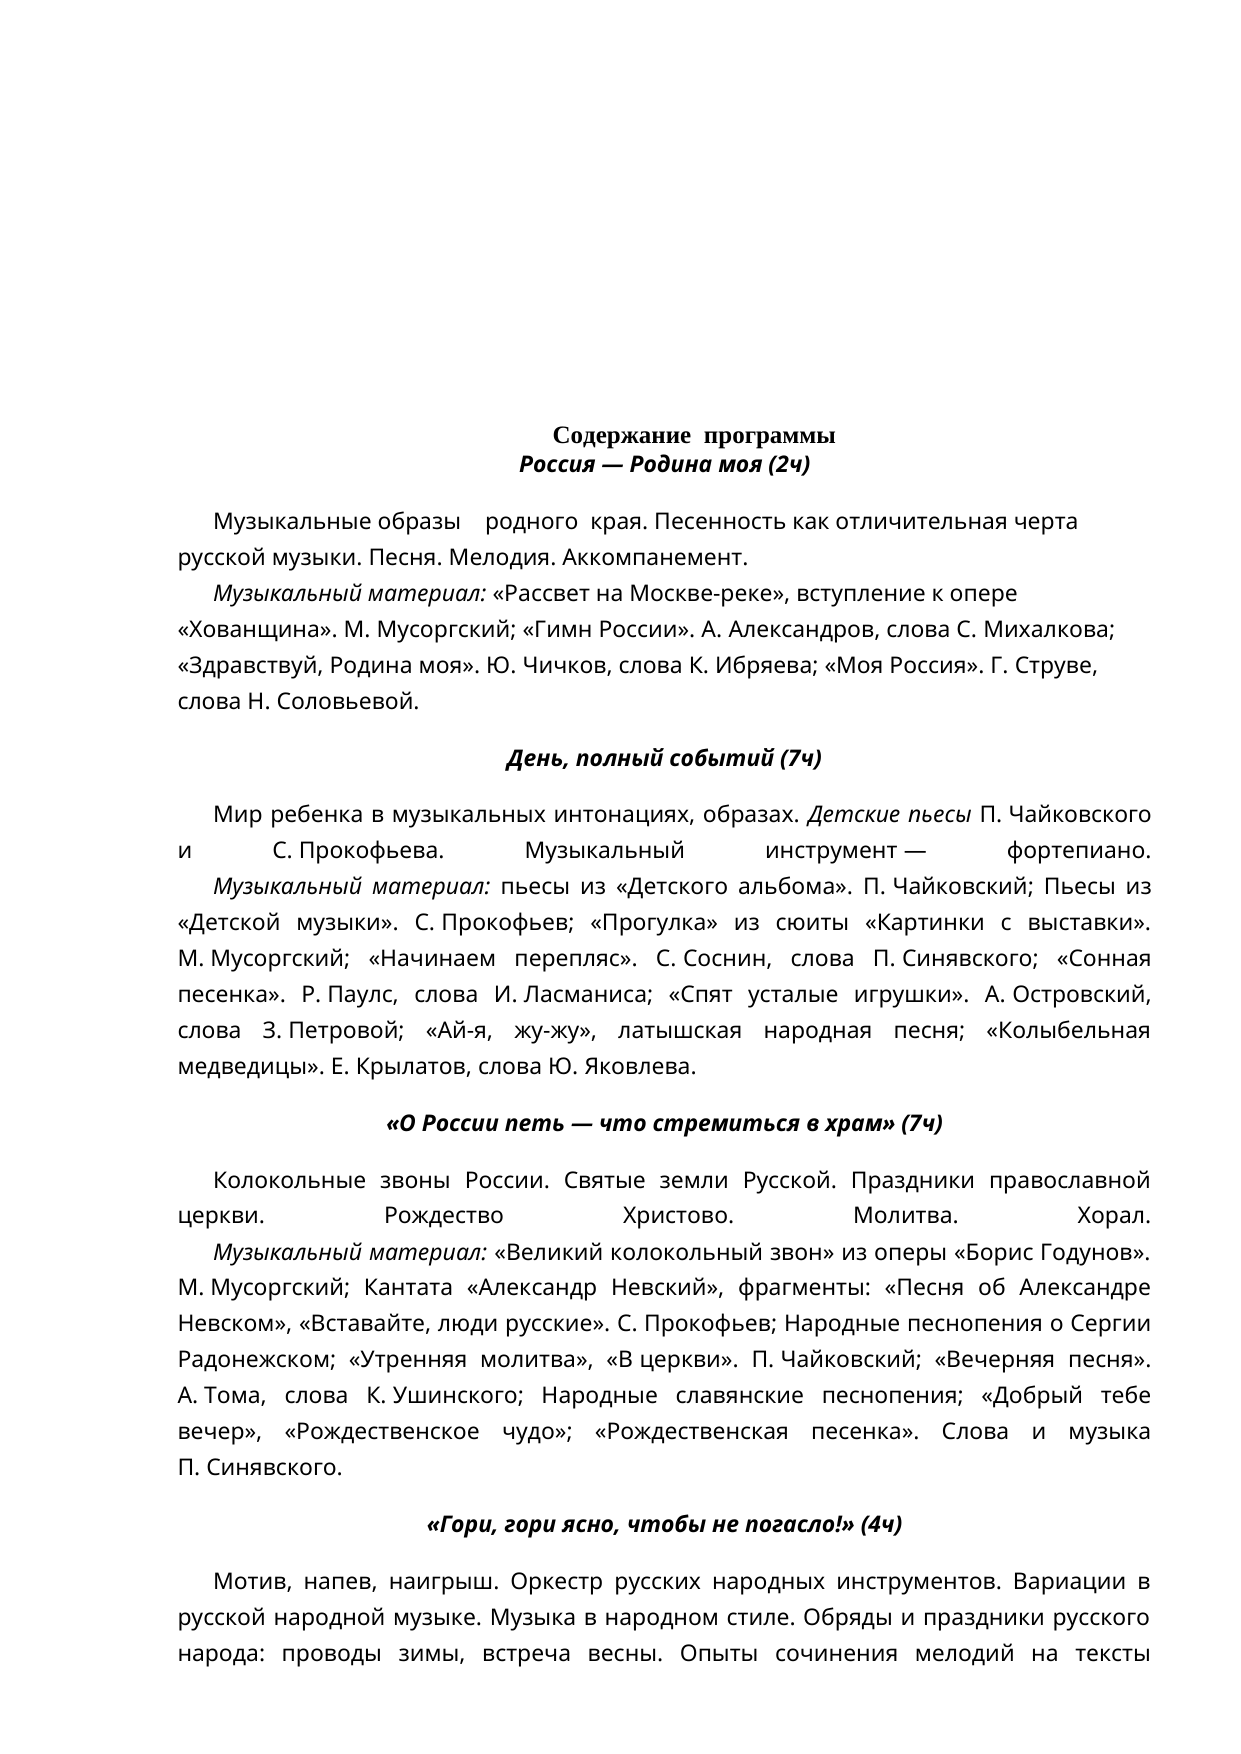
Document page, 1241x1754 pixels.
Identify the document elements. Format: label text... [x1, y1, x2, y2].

text Мир ребенка в музыкальных интонациях, образах. Детские пьесы П. Чайковского и С. Прокофьева. Музыкальный инструмент — фортепиано. Музыкальный материал: пьесы из «Детского альбома». П. Чайковский; Пьесы из «Детской музыки». С. Прокофьев; «Прогулка» из сюиты «Картинки с выставки». М. Мусоргский; «Начинаем перепляс». С. Соснин, слова П. Синявского; «Сонная песенка». Р. Паулс, слова И. Ласманиса; «Спят усталые игрушки». А. Островский, слова З. Петровой; «Ай-я, жу-жу», латышская народная песня; «Колыбельная медведицы». Е. Крылатов, слова Ю. Яковлева. [177, 798, 1152, 1081]
text «О России петь — что стремиться в храм» (7ч) [177, 1107, 1152, 1138]
text Содержание программы [177, 420, 1152, 448]
text «Гори, гори ясно, чтобы не погасло!» (4ч) [177, 1508, 1152, 1539]
text Колокольные звоны России. Святые земли Русской. Праздники православной церкви. Рождество Христово. Молитва. Хорал. Музыкальный материал: «Великий колокольный звон» из оперы «Борис Годунов». М. Мусоргский; Кантата «Александр Невский», фрагменты: «Песня об Александре Невском», «Вставайте, люди русские». С. Прокофьев; Народные песнопения о Сергии Радонежском; «Утренняя молитва», «В церкви». П. Чайковский; «Вечерняя песня». А. Тома, слова К. Ушинского; Народные славянские песнопения; «Добрый тебе вечер», «Рождественское чудо»; «Рождественская песенка». Слова и музыка П. Синявского. [177, 1163, 1152, 1482]
text Музыкальные образы родного края. Песенность как отличительная черта русской музыки. Песня. Мелодия. Аккомпанемент. Музыкальный материал: «Рассвет на Москве-реке», вступление к опере «Хованщина». М. Мусоргский; «Гимн России». А. Александров, слова С. Михалкова; «Здравствуй, Родина моя». Ю. Чичков, слова К. Ибряева; «Моя Россия». Г. Струве, слова Н. Соловьевой. [177, 505, 1152, 716]
text Россия — Родина моя (2ч) [177, 448, 1152, 480]
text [177, 1564, 1152, 1668]
text День, полный событий (7ч) [177, 742, 1152, 773]
